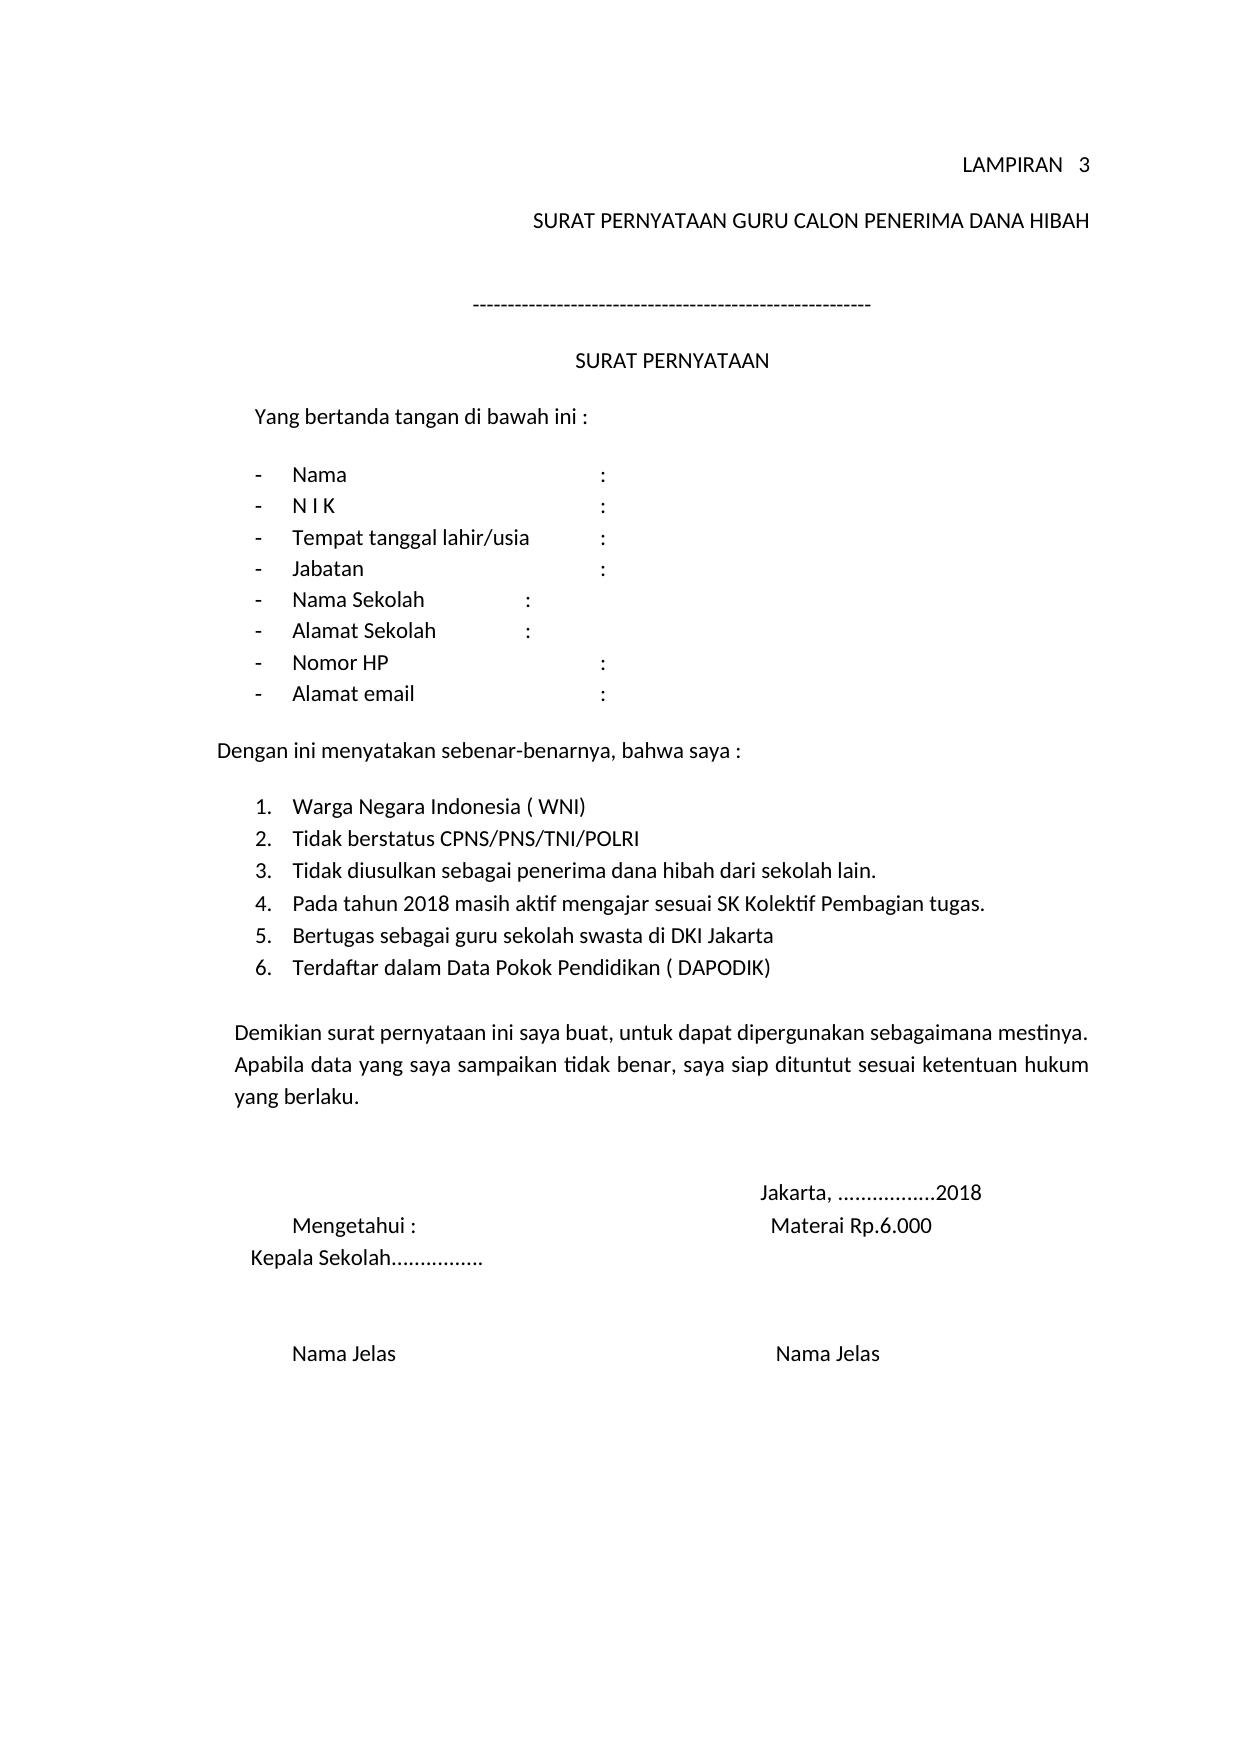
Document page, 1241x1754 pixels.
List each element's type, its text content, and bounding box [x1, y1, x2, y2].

list Jakarta, .................2018 [225, 1178, 1090, 1207]
list Tempat tanggal lahir/usia : [254, 521, 1090, 552]
list Tidak diusulkan sebagai penerima dana hibah dari sekolah lain. [255, 857, 1090, 885]
list Nama Jelas Nama Jelas [225, 1339, 1090, 1367]
list LAMPIRAN 3 [254, 150, 1090, 178]
list --------------------------------------------------------- [254, 290, 1090, 318]
list Nomor HP : [254, 646, 1090, 677]
list Yang bertanda tangan di bawah ini : [254, 402, 1090, 430]
list Tidak berstatus CPNS/PNS/TNI/POLRI [255, 824, 1090, 852]
list Jabatan : [254, 552, 1090, 583]
list Pada tahun 2018 masih aktif mengajar sesuai SK Kolektif Pembagian tugas. [255, 889, 1090, 917]
list Alamat Sekolah : [254, 614, 1090, 646]
list Bertugas sebagai guru sekolah swasta di DKI Jakarta [255, 921, 1090, 949]
list Nama Sekolah : [254, 583, 1090, 614]
list Nama : [254, 458, 1090, 489]
list Demikian surat pernyataan ini saya buat, untuk dapat dipergunakan sebagaimana mestinya. Apabila data yang saya sampaikan tidak benar, saya siap dituntut sesuai ketentuan hukum yang berlaku. [234, 1018, 1090, 1110]
list Warga Negara Indonesia ( WNI) [255, 792, 1090, 820]
text Dengan ini menyatakan sebenar-benarnya, bahwa saya : [150, 736, 1090, 764]
list Mengetahui : Materai Rp.6.000 [225, 1211, 1090, 1239]
list Kepala Sekolah................ [225, 1243, 1090, 1271]
list Alamat email : [254, 677, 1090, 708]
list SURAT PERNYATAAN [254, 346, 1090, 374]
list SURAT PERNYATAAN GURU CALON PENERIMA DANA HIBAH [254, 206, 1090, 234]
list Terdaftar dalam Data Pokok Pendidikan ( DAPODIK) [255, 953, 1090, 981]
list N I K : [254, 489, 1090, 521]
